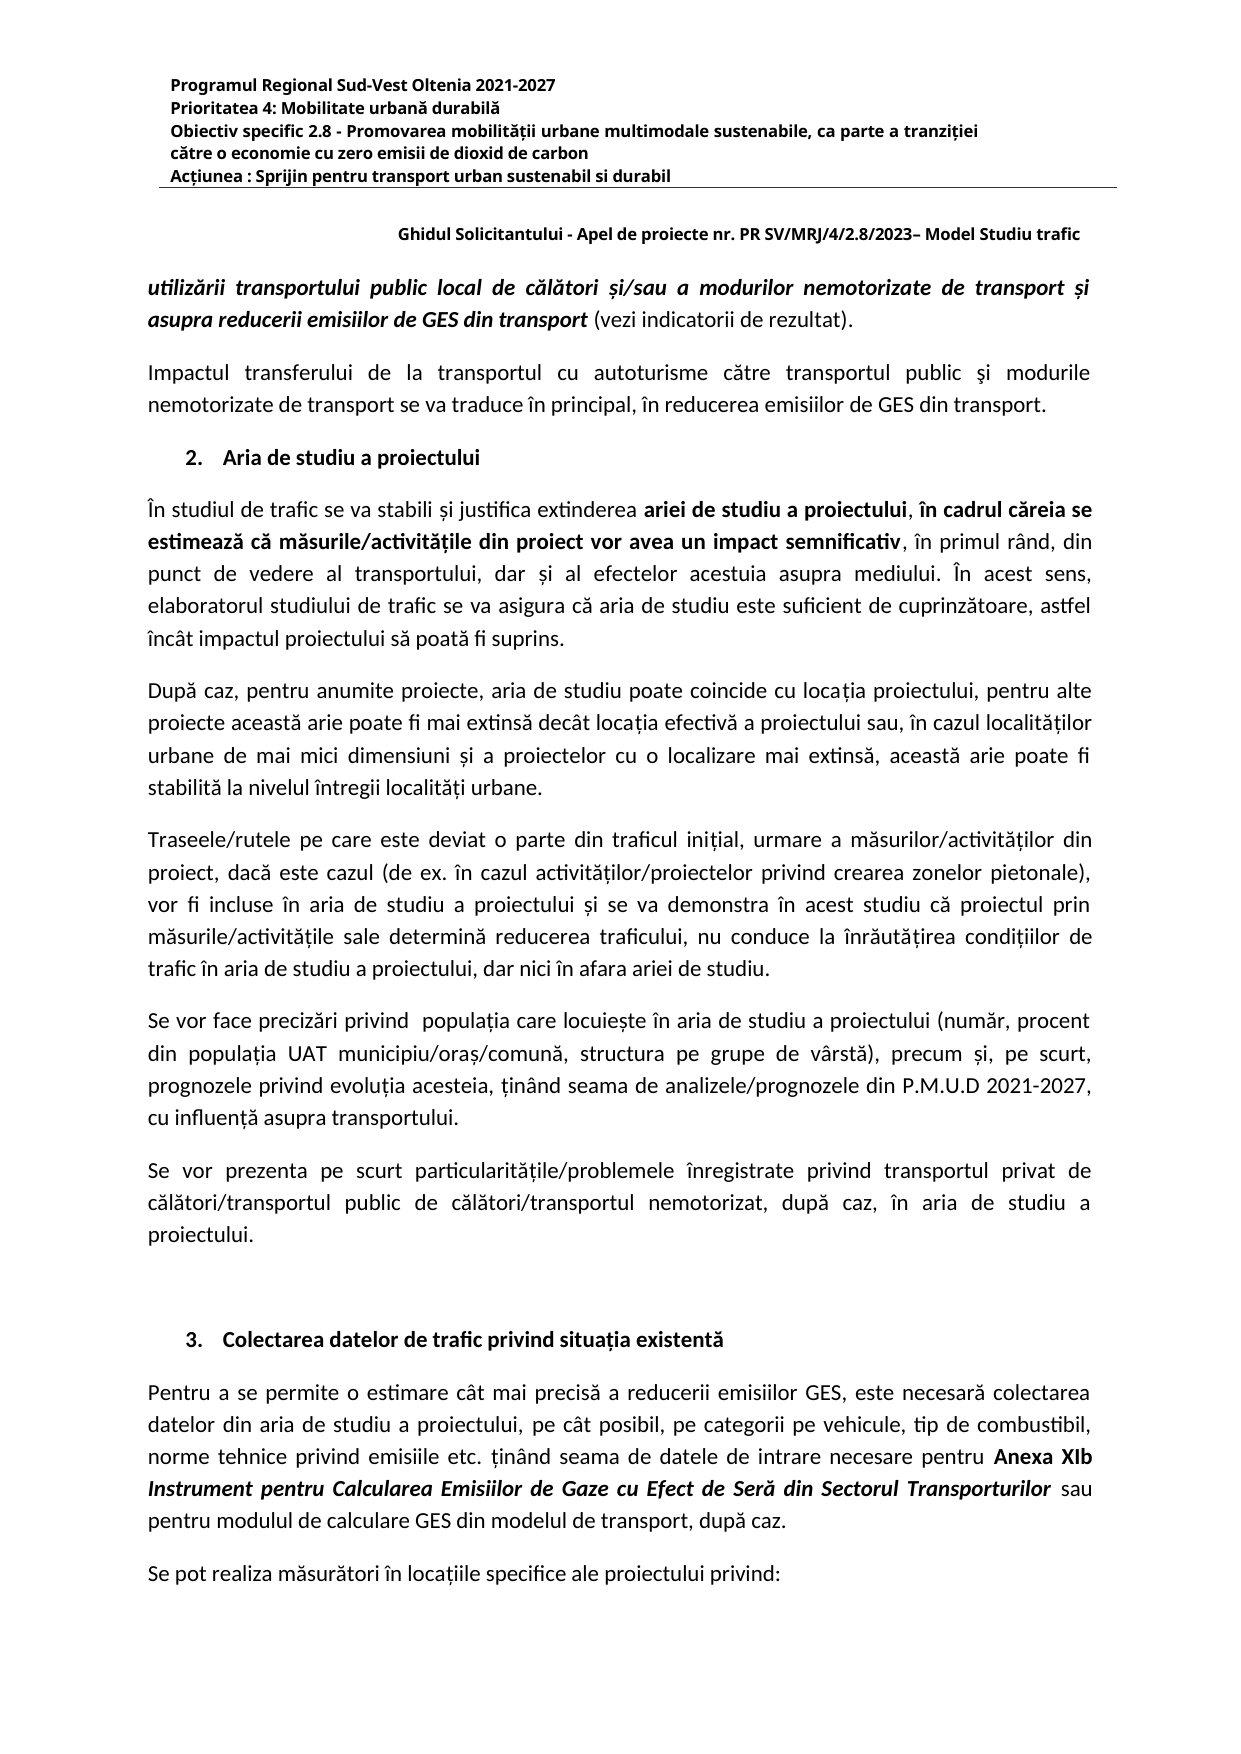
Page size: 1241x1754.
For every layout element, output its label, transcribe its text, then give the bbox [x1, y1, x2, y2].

text În studiul de trafic se va stabili și justifica extinderea ariei de studiu a proiectului, în cadrul căreia se estimează că măsurile/activităţile din proiect vor avea un impact semnificativ, în primul rând, din punct de vedere al transportului, dar și al efectelor acestuia asupra mediului. În acest sens, elaboratorul studiului de trafic se va asigura că aria de studiu este suficient de cuprinzătoare, astfel încât impactul proiectului să poată fi suprins. [148, 495, 1093, 652]
text Se vor prezenta pe scurt particularităţile/problemele înregistrate privind transportul privat de călători/transportul public de călători/transportul nemotorizat, după caz, în aria de studiu a proiectului. [148, 1156, 1093, 1248]
list Colectarea datelor de trafic privind situaţia existentă [185, 1325, 1093, 1353]
text Se vor face precizări privind populația care locuieşte în aria de studiu a proiectului (număr, procent din populația UAT municipiu/oraș/comună, structura pe grupe de vârstă), precum şi, pe scurt, prognozele privind evoluţia acesteia, ţinând seama de analizele/prognozele din P.M.U.D 2021-2027, cu influenţă asupra transportului. [148, 1007, 1093, 1131]
list Aria de studiu a proiectului [185, 443, 1093, 471]
text Traseele/rutele pe care este deviat o parte din traficul iniţial, urmare a măsurilor/activităţilor din proiect, dacă este cazul (de ex. în cazul activităților/proiectelor privind crearea zonelor pietonale), vor fi incluse în aria de studiu a proiectului şi se va demonstra în acest studiu că proiectul prin măsurile/activităţile sale determină reducerea traficului, nu conduce la înrăutăţirea condiţiilor de trafic în aria de studiu a proiectului, dar nici în afara ariei de studiu. [148, 825, 1093, 982]
text Pentru a se permite o estimare cât mai precisă a reducerii emisiilor GES, este necesară colectarea datelor din aria de studiu a proiectului, pe cât posibil, pe categorii pe vehicule, tip de combustibil, norme tehnice privind emisiile etc. ținând seama de datele de intrare necesare pentru Anexa XIb Instrument pentru Calcularea Emisiilor de Gaze cu Efect de Seră din Sectorul Transporturilor sau pentru modulul de calculare GES din modelul de transport, după caz. [148, 1378, 1093, 1534]
text Impactul transferului de la transportul cu autoturisme către transportul public şi modurile nemotorizate de transport se va traduce în principal, în reducerea emisiilor de GES din transport. [148, 358, 1093, 418]
text După caz, pentru anumite proiecte, aria de studiu poate coincide cu locaţia proiectului, pentru alte proiecte această arie poate fi mai extinsă decât locaţia efectivă a proiectului sau, în cazul localităţilor urbane de mai mici dimensiuni şi a proiectelor cu o localizare mai extinsă, această arie poate fi stabilită la nivelul întregii localități urbane. [148, 676, 1093, 801]
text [148, 273, 1093, 333]
text Se pot realiza măsurători în locaţiile specifice ale proiectului privind: [148, 1559, 1093, 1587]
